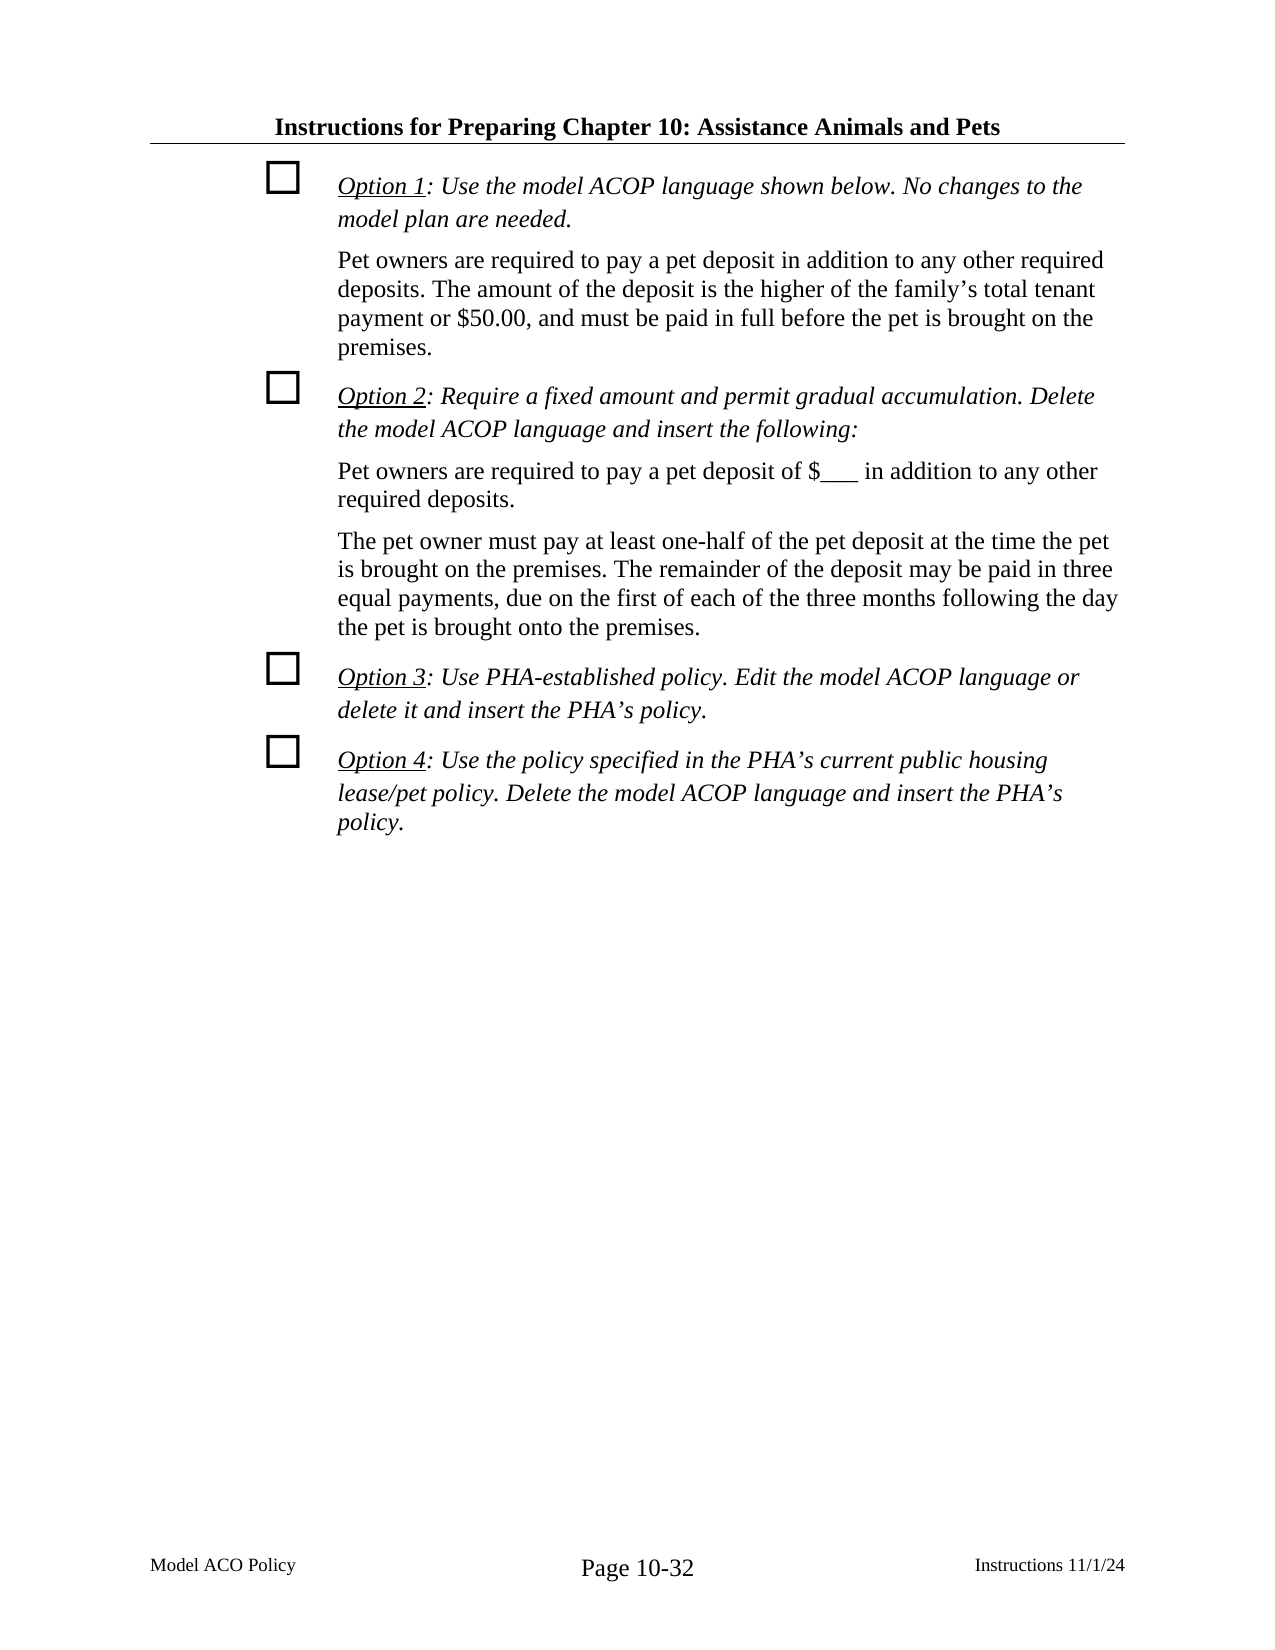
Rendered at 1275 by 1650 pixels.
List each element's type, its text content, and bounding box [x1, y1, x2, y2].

text The pet owner must pay at least one-half of the pet deposit at the time the pet is brought on the premises. The remainder of the deposit may be paid in three equal payments, due on the first of each of the three months following the day the pet is brought onto the premises. [337, 526, 1125, 641]
text Pet owners are required to pay a pet deposit in addition to any other required deposits. The amount of the deposit is the higher of the family’s total tenant payment or $50.00, and must be paid in full before the pet is brought on the premises. [337, 245, 1125, 360]
text Option 2: Require a fixed amount and permit gradual accumulation. Delete the model ACOP language and insert the following: [262, 373, 1125, 443]
text Option 1: Use the model ACOP language shown below. No changes to the model plan are needed. [262, 162, 1125, 233]
text Option 3: Use PHA-established policy. Edit the model ACOP language or delete it and insert the PHA’s policy. [262, 653, 1125, 724]
text Option 4: Use the policy specified in the PHA’s current public housing lease/pet policy. Delete the model ACOP language and insert the PHA’s policy. [262, 736, 1125, 835]
text Pet owners are required to pay a pet deposit of $___ in addition to any other required deposits. [337, 456, 1125, 513]
